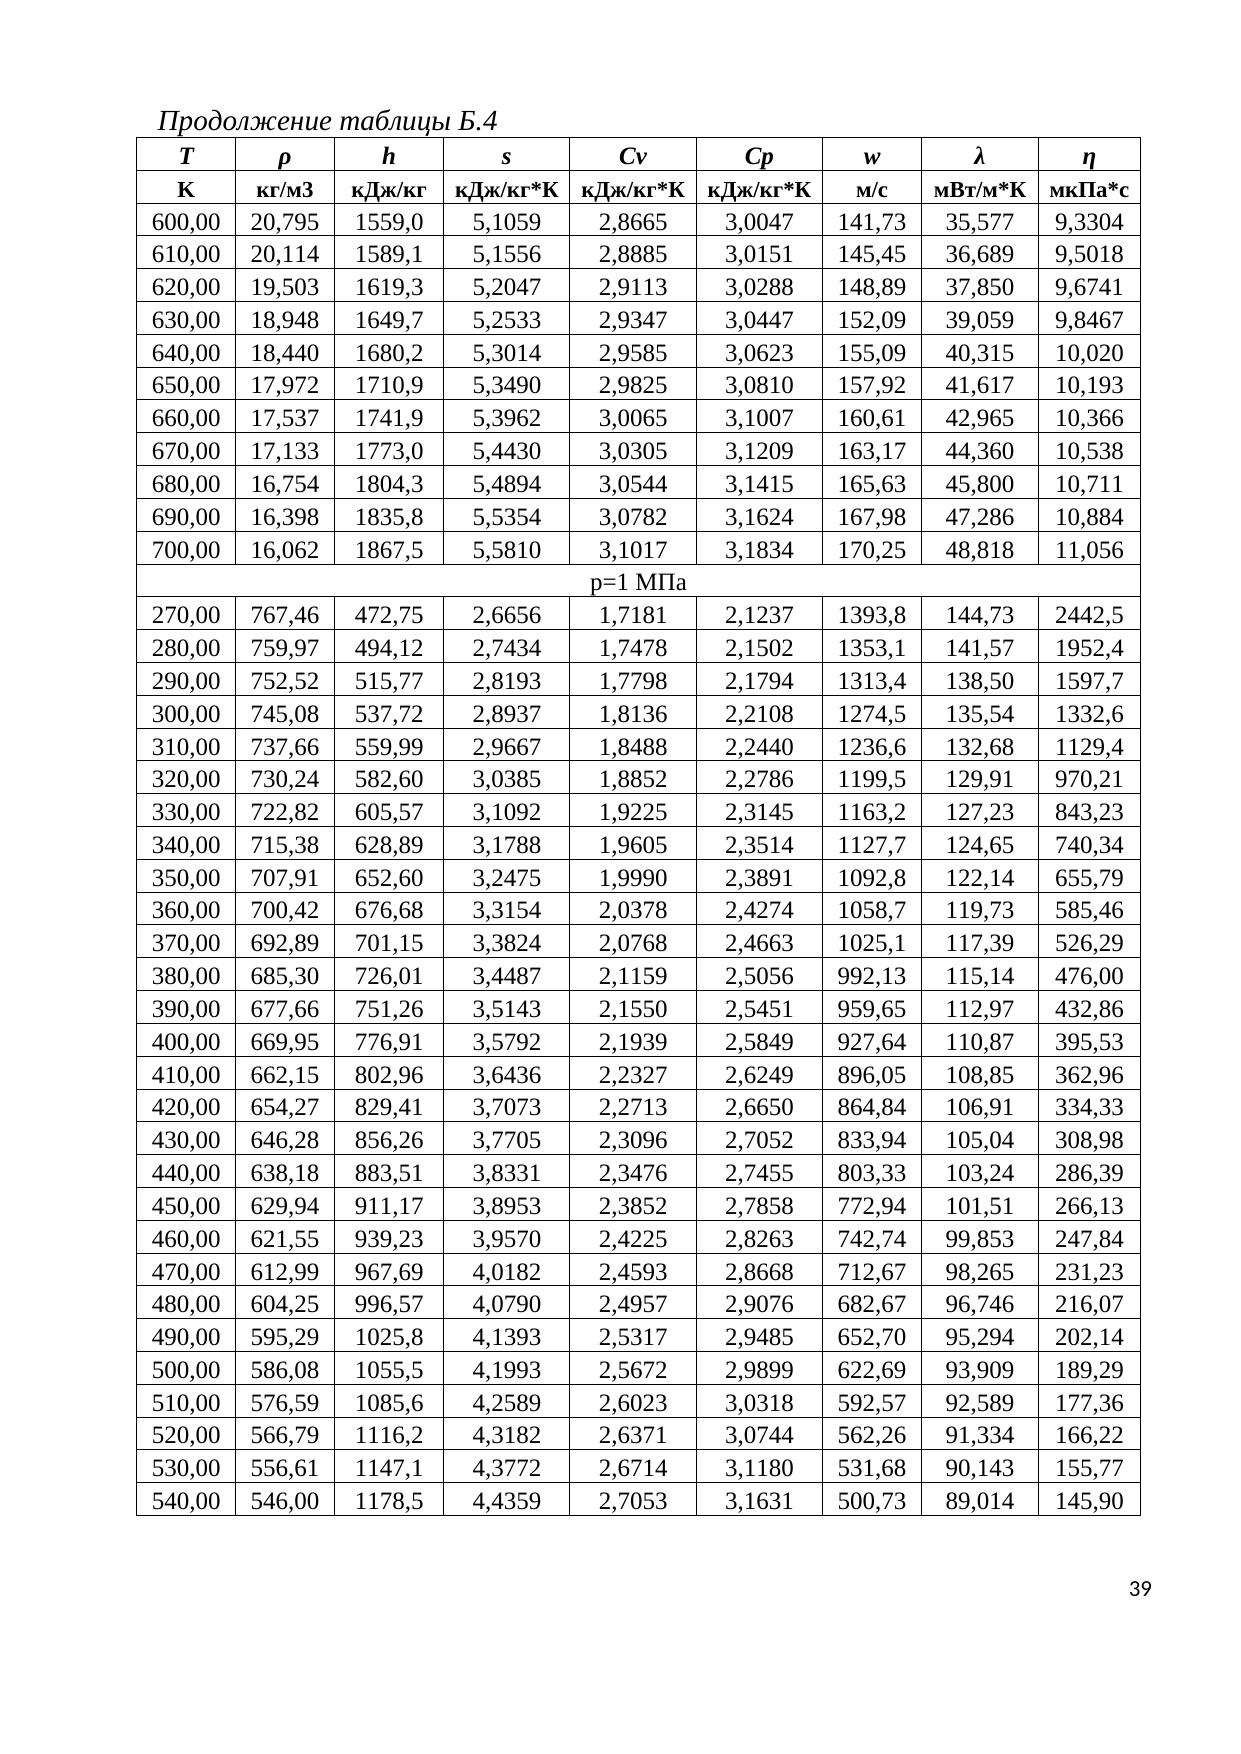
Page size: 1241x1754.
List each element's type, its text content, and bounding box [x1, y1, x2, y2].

table_cell 3,1834 [697, 532, 822, 563]
table_cell 119,73 [922, 893, 1038, 924]
table_cell 2,6249 [697, 1057, 822, 1088]
table_cell 833,94 [823, 1122, 921, 1154]
table_cell 1,8136 [570, 696, 696, 727]
table_cell 2,8937 [444, 696, 569, 727]
table_cell 3,1624 [697, 499, 822, 531]
table_cell 395,53 [1039, 1024, 1140, 1056]
table_cell 112,97 [922, 991, 1038, 1023]
table_cell 165,63 [823, 466, 921, 498]
table_cell 600,00 [137, 204, 235, 235]
table_cell 680,00 [137, 466, 235, 498]
table_cell 1952,4 [1039, 630, 1140, 662]
table_cell 650,00 [137, 368, 235, 399]
table_cell 646,28 [236, 1122, 334, 1154]
table_cell 670,00 [137, 433, 235, 465]
table_cell 622,69 [823, 1352, 921, 1384]
table_cell 144,73 [922, 597, 1038, 629]
table_cell мВт/м*К [922, 171, 1038, 202]
table_cell 2,1159 [570, 958, 696, 990]
table_header ρ [236, 138, 334, 170]
table_cell 3,0810 [697, 368, 822, 399]
table_cell 715,38 [236, 827, 334, 859]
table_cell 730,24 [236, 761, 334, 793]
table_cell 1,9990 [570, 860, 696, 892]
table_cell 20,795 [236, 204, 334, 235]
table_cell 9,5018 [1039, 236, 1140, 268]
table_cell 2,9347 [570, 302, 696, 334]
table_cell 585,46 [1039, 893, 1140, 924]
table_cell 621,55 [236, 1221, 334, 1252]
table_cell 515,77 [335, 663, 443, 695]
table_cell 3,8953 [444, 1188, 569, 1220]
table_cell 1804,3 [335, 466, 443, 498]
table_cell 562,26 [823, 1418, 921, 1449]
table_cell 5,3962 [444, 400, 569, 432]
table_cell 752,52 [236, 663, 334, 695]
table_cell 177,36 [1039, 1385, 1140, 1417]
table_cell 592,57 [823, 1385, 921, 1417]
table_cell 829,41 [335, 1090, 443, 1121]
table_cell 286,39 [1039, 1155, 1140, 1187]
table_cell 1116,2 [335, 1418, 443, 1449]
table_cell 91,334 [922, 1418, 1038, 1449]
table_cell 537,72 [335, 696, 443, 727]
table_cell 638,18 [236, 1155, 334, 1187]
table_cell 1199,5 [823, 761, 921, 793]
table_cell 135,54 [922, 696, 1038, 727]
table_cell K [137, 171, 235, 202]
table_cell 35,577 [922, 204, 1038, 235]
table_cell 1085,6 [335, 1385, 443, 1417]
table_cell 108,85 [922, 1057, 1038, 1088]
table_cell 2,1550 [570, 991, 696, 1023]
table_cell 290,00 [137, 663, 235, 695]
table_cell 2,8668 [697, 1254, 822, 1285]
table_cell 5,4894 [444, 466, 569, 498]
table_header w [823, 138, 921, 170]
table_cell 712,67 [823, 1254, 921, 1285]
table_cell 2,2327 [570, 1057, 696, 1088]
table_cell 586,08 [236, 1352, 334, 1384]
table_cell 3,1788 [444, 827, 569, 859]
table_cell 480,00 [137, 1286, 235, 1318]
table_cell 843,23 [1039, 794, 1140, 826]
table_cell 722,82 [236, 794, 334, 826]
table_cell 2,9076 [697, 1286, 822, 1318]
table_cell 3,6436 [444, 1057, 569, 1088]
table_cell 1867,5 [335, 532, 443, 563]
table_cell 540,00 [137, 1483, 235, 1515]
table_cell 48,818 [922, 532, 1038, 563]
table_cell 432,86 [1039, 991, 1140, 1023]
table_cell 1,9605 [570, 827, 696, 859]
table_header T [137, 138, 235, 170]
table_cell 3,7705 [444, 1122, 569, 1154]
table_cell 3,1209 [697, 433, 822, 465]
table_cell 610,00 [137, 236, 235, 268]
table_header Cp [697, 138, 822, 170]
table_cell 2,7052 [697, 1122, 822, 1154]
table_cell 5,5810 [444, 532, 569, 563]
table_cell 320,00 [137, 761, 235, 793]
table_cell 2,7455 [697, 1155, 822, 1187]
table_cell 20,114 [236, 236, 334, 268]
table_cell 5,1059 [444, 204, 569, 235]
table_cell 742,74 [823, 1221, 921, 1252]
table_cell 2,1502 [697, 630, 822, 662]
table_cell 350,00 [137, 860, 235, 892]
table_cell 2,6714 [570, 1450, 696, 1482]
table_cell 640,00 [137, 335, 235, 367]
table_cell 3,8331 [444, 1155, 569, 1187]
table_header h [335, 138, 443, 170]
table_cell 669,95 [236, 1024, 334, 1056]
table_cell 740,34 [1039, 827, 1140, 859]
table_cell 44,360 [922, 433, 1038, 465]
table_cell 9,3304 [1039, 204, 1140, 235]
table_cell 803,33 [823, 1155, 921, 1187]
table_cell 2,4225 [570, 1221, 696, 1252]
table_cell 141,57 [922, 630, 1038, 662]
table_cell 308,98 [1039, 1122, 1140, 1154]
table_cell 2,6656 [444, 597, 569, 629]
table_cell 2,0378 [570, 893, 696, 924]
table_cell 1710,9 [335, 368, 443, 399]
table_cell 802,96 [335, 1057, 443, 1088]
table_cell 2,2440 [697, 729, 822, 760]
table_cell 1649,7 [335, 302, 443, 334]
table_cell 2,2108 [697, 696, 822, 727]
table_cell 2,3891 [697, 860, 822, 892]
table_cell 2,4663 [697, 925, 822, 957]
table_cell 490,00 [137, 1319, 235, 1351]
table_cell 41,617 [922, 368, 1038, 399]
table_cell 3,1092 [444, 794, 569, 826]
table_cell 3,2475 [444, 860, 569, 892]
table_cell 530,00 [137, 1450, 235, 1482]
table_cell 103,24 [922, 1155, 1038, 1187]
table_cell 612,99 [236, 1254, 334, 1285]
table_cell 856,26 [335, 1122, 443, 1154]
table_cell 654,27 [236, 1090, 334, 1121]
table_cell 2,9585 [570, 335, 696, 367]
table_cell 148,89 [823, 269, 921, 301]
table_cell 1393,8 [823, 597, 921, 629]
table_cell 2,4593 [570, 1254, 696, 1285]
table_cell 2,8193 [444, 663, 569, 695]
table_cell 911,17 [335, 1188, 443, 1220]
table_cell 3,7073 [444, 1090, 569, 1121]
table_cell 5,2533 [444, 302, 569, 334]
table_cell кДж/кг [335, 171, 443, 202]
table_cell 122,14 [922, 860, 1038, 892]
table_cell 5,1556 [444, 236, 569, 268]
table_cell 1,9225 [570, 794, 696, 826]
table_cell 2,1237 [697, 597, 822, 629]
table_cell 96,746 [922, 1286, 1038, 1318]
table_cell 155,09 [823, 335, 921, 367]
table_cell 864,84 [823, 1090, 921, 1121]
table_cell 2,2713 [570, 1090, 696, 1121]
table_cell 10,538 [1039, 433, 1140, 465]
table_cell 4,1993 [444, 1352, 569, 1384]
table_cell 546,00 [236, 1483, 334, 1515]
table_cell 16,062 [236, 532, 334, 563]
table_cell 970,21 [1039, 761, 1140, 793]
table_cell 2442,5 [1039, 597, 1140, 629]
table_cell 751,26 [335, 991, 443, 1023]
table_cell 45,800 [922, 466, 1038, 498]
table_cell 98,265 [922, 1254, 1038, 1285]
table_cell 460,00 [137, 1221, 235, 1252]
table_cell 16,398 [236, 499, 334, 531]
table_cell 595,29 [236, 1319, 334, 1351]
table_cell 2,8665 [570, 204, 696, 235]
table_cell 166,22 [1039, 1418, 1140, 1449]
table_cell 145,45 [823, 236, 921, 268]
table_cell 2,6023 [570, 1385, 696, 1417]
table_cell 92,589 [922, 1385, 1038, 1417]
table_cell 2,9899 [697, 1352, 822, 1384]
table_cell 340,00 [137, 827, 235, 859]
table_cell 390,00 [137, 991, 235, 1023]
table_cell 5,2047 [444, 269, 569, 301]
table_cell 11,056 [1039, 532, 1140, 563]
table_cell 37,850 [922, 269, 1038, 301]
table_cell 2,9113 [570, 269, 696, 301]
table_cell 163,17 [823, 433, 921, 465]
table_cell 400,00 [137, 1024, 235, 1056]
table_cell 556,61 [236, 1450, 334, 1482]
table_cell 1619,3 [335, 269, 443, 301]
table_cell 655,79 [1039, 860, 1140, 892]
table_cell 2,4957 [570, 1286, 696, 1318]
table_cell 5,3490 [444, 368, 569, 399]
table_cell 692,89 [236, 925, 334, 957]
table_cell 896,05 [823, 1057, 921, 1088]
table_cell 2,7858 [697, 1188, 822, 1220]
table_cell 380,00 [137, 958, 235, 990]
table_cell 1025,1 [823, 925, 921, 957]
table_cell 605,57 [335, 794, 443, 826]
table_cell 110,87 [922, 1024, 1038, 1056]
table_cell 5,5354 [444, 499, 569, 531]
table_cell 3,1017 [570, 532, 696, 563]
table_cell 3,0385 [444, 761, 569, 793]
table_cell 1313,4 [823, 663, 921, 695]
table_cell 1,8488 [570, 729, 696, 760]
table_cell 360,00 [137, 893, 235, 924]
table_cell p=1 МПа [137, 565, 1140, 596]
table_cell 685,30 [236, 958, 334, 990]
table_cell 2,1939 [570, 1024, 696, 1056]
table_cell 2,8263 [697, 1221, 822, 1252]
table_cell 42,965 [922, 400, 1038, 432]
table_header η [1039, 138, 1140, 170]
table_cell 3,0544 [570, 466, 696, 498]
table_cell 2,7053 [570, 1483, 696, 1515]
table_cell 138,50 [922, 663, 1038, 695]
table_cell 370,00 [137, 925, 235, 957]
table_cell 2,3145 [697, 794, 822, 826]
table_cell 652,60 [335, 860, 443, 892]
table_cell 2,5451 [697, 991, 822, 1023]
table_cell 410,00 [137, 1057, 235, 1088]
table_cell 1055,5 [335, 1352, 443, 1384]
table_cell 470,00 [137, 1254, 235, 1285]
text Продолжение таблицы Б.4 [157, 103, 1152, 137]
table_cell 510,00 [137, 1385, 235, 1417]
table_cell 231,23 [1039, 1254, 1140, 1285]
table_cell 4,0182 [444, 1254, 569, 1285]
table_cell 682,67 [823, 1286, 921, 1318]
table_cell 145,90 [1039, 1483, 1140, 1515]
table_cell 3,0047 [697, 204, 822, 235]
table_cell 4,0790 [444, 1286, 569, 1318]
table_cell 5,3014 [444, 335, 569, 367]
table_cell 362,96 [1039, 1057, 1140, 1088]
table_cell 189,29 [1039, 1352, 1140, 1384]
table_cell 526,29 [1039, 925, 1140, 957]
table_cell 4,4359 [444, 1483, 569, 1515]
table_cell 1058,7 [823, 893, 921, 924]
table_cell кДж/кг*К [697, 171, 822, 202]
table_cell 2,3852 [570, 1188, 696, 1220]
table_cell 10,711 [1039, 466, 1140, 498]
table_cell 117,39 [922, 925, 1038, 957]
table_cell 1835,8 [335, 499, 443, 531]
table_cell 1680,2 [335, 335, 443, 367]
table_cell 1,8852 [570, 761, 696, 793]
table_cell 167,98 [823, 499, 921, 531]
table_cell 2,7434 [444, 630, 569, 662]
table_cell 3,0623 [697, 335, 822, 367]
table_cell 737,66 [236, 729, 334, 760]
table_cell 36,689 [922, 236, 1038, 268]
table_cell 4,1393 [444, 1319, 569, 1351]
table_cell 300,00 [137, 696, 235, 727]
table_cell 745,08 [236, 696, 334, 727]
table_cell 620,00 [137, 269, 235, 301]
table_cell 1274,5 [823, 696, 921, 727]
table_cell 676,68 [335, 893, 443, 924]
table_cell 17,133 [236, 433, 334, 465]
table_cell 1,7181 [570, 597, 696, 629]
table_cell 3,0288 [697, 269, 822, 301]
table_header λ [922, 138, 1038, 170]
table_cell 1559,0 [335, 204, 443, 235]
table_cell 1773,0 [335, 433, 443, 465]
table_cell 726,01 [335, 958, 443, 990]
table_cell 660,00 [137, 400, 235, 432]
table_cell 566,79 [236, 1418, 334, 1449]
table_cell 90,143 [922, 1450, 1038, 1482]
table_cell 520,00 [137, 1418, 235, 1449]
table_cell 2,5849 [697, 1024, 822, 1056]
table_cell 280,00 [137, 630, 235, 662]
table_cell 430,00 [137, 1122, 235, 1154]
table_cell 105,04 [922, 1122, 1038, 1154]
table_cell 628,89 [335, 827, 443, 859]
table_cell 1741,9 [335, 400, 443, 432]
table_cell 202,14 [1039, 1319, 1140, 1351]
table_cell 3,9570 [444, 1221, 569, 1252]
table_cell 3,0318 [697, 1385, 822, 1417]
table_cell 3,0305 [570, 433, 696, 465]
table_cell 767,46 [236, 597, 334, 629]
table_cell 310,00 [137, 729, 235, 760]
table_cell 3,0744 [697, 1418, 822, 1449]
table_cell 2,5056 [697, 958, 822, 990]
table_cell 500,73 [823, 1483, 921, 1515]
table_cell 4,3182 [444, 1418, 569, 1449]
table_cell 2,9825 [570, 368, 696, 399]
table_cell 2,6650 [697, 1090, 822, 1121]
table_cell 152,09 [823, 302, 921, 334]
table_cell 19,503 [236, 269, 334, 301]
table_cell 2,5672 [570, 1352, 696, 1384]
table_cell 18,948 [236, 302, 334, 334]
table_cell 1147,1 [335, 1450, 443, 1482]
table_header Cv [570, 138, 696, 170]
table_cell 115,14 [922, 958, 1038, 990]
table_cell кг/м3 [236, 171, 334, 202]
table_cell 10,020 [1039, 335, 1140, 367]
table_cell 5,4430 [444, 433, 569, 465]
table_cell 10,366 [1039, 400, 1140, 432]
table_cell 500,00 [137, 1352, 235, 1384]
table_cell 47,286 [922, 499, 1038, 531]
table_cell 772,94 [823, 1188, 921, 1220]
table_cell 420,00 [137, 1090, 235, 1121]
table_cell 270,00 [137, 597, 235, 629]
table_cell 776,91 [335, 1024, 443, 1056]
table_cell 124,65 [922, 827, 1038, 859]
table_cell 700,00 [137, 532, 235, 563]
table_cell 662,15 [236, 1057, 334, 1088]
table_cell 2,8885 [570, 236, 696, 268]
table_cell 17,537 [236, 400, 334, 432]
table_cell 1332,6 [1039, 696, 1140, 727]
table_cell 2,3514 [697, 827, 822, 859]
table_cell 3,5792 [444, 1024, 569, 1056]
table_cell 3,3824 [444, 925, 569, 957]
table_cell 3,0151 [697, 236, 822, 268]
table_cell 2,4274 [697, 893, 822, 924]
table_cell 440,00 [137, 1155, 235, 1187]
table_cell 99,853 [922, 1221, 1038, 1252]
table_cell 3,0065 [570, 400, 696, 432]
table_header s [444, 138, 569, 170]
table_cell 157,92 [823, 368, 921, 399]
table_cell 992,13 [823, 958, 921, 990]
table_cell 883,51 [335, 1155, 443, 1187]
table_cell 247,84 [1039, 1221, 1140, 1252]
table_cell 216,07 [1039, 1286, 1140, 1318]
table_cell 9,8467 [1039, 302, 1140, 334]
table_cell 93,909 [922, 1352, 1038, 1384]
table_cell 604,25 [236, 1286, 334, 1318]
table_cell 4,2589 [444, 1385, 569, 1417]
table_cell 3,1180 [697, 1450, 822, 1482]
table_cell 132,68 [922, 729, 1038, 760]
table_cell 3,1631 [697, 1483, 822, 1515]
table_cell 759,97 [236, 630, 334, 662]
table_cell 2,2786 [697, 761, 822, 793]
table_cell 559,99 [335, 729, 443, 760]
table_cell 1129,4 [1039, 729, 1140, 760]
table_cell 3,4487 [444, 958, 569, 990]
table_cell 476,00 [1039, 958, 1140, 990]
table_cell 1353,1 [823, 630, 921, 662]
table_cell 4,3772 [444, 1450, 569, 1482]
table_cell 1178,5 [335, 1483, 443, 1515]
table_cell 2,3476 [570, 1155, 696, 1187]
table_cell 155,77 [1039, 1450, 1140, 1482]
table_cell 652,70 [823, 1319, 921, 1351]
table_cell 39,059 [922, 302, 1038, 334]
table_cell 16,754 [236, 466, 334, 498]
table_cell 629,94 [236, 1188, 334, 1220]
table_cell 9,6741 [1039, 269, 1140, 301]
table_cell 3,5143 [444, 991, 569, 1023]
table_cell 1,7798 [570, 663, 696, 695]
table_cell 967,69 [335, 1254, 443, 1285]
table_cell 494,12 [335, 630, 443, 662]
table_cell 106,91 [922, 1090, 1038, 1121]
table_cell 2,9485 [697, 1319, 822, 1351]
table_cell 95,294 [922, 1319, 1038, 1351]
table_cell м/с [823, 171, 921, 202]
table_cell 2,9667 [444, 729, 569, 760]
table_cell 89,014 [922, 1483, 1038, 1515]
table_cell 330,00 [137, 794, 235, 826]
table_cell 3,1007 [697, 400, 822, 432]
table_cell 2,5317 [570, 1319, 696, 1351]
table_cell 582,60 [335, 761, 443, 793]
table_cell 141,73 [823, 204, 921, 235]
table_cell мкПа*с [1039, 171, 1140, 202]
table_cell 3,3154 [444, 893, 569, 924]
table_cell 18,440 [236, 335, 334, 367]
table_cell 701,15 [335, 925, 443, 957]
table_cell 10,884 [1039, 499, 1140, 531]
table_cell 939,23 [335, 1221, 443, 1252]
table_cell 266,13 [1039, 1188, 1140, 1220]
table_cell 1,7478 [570, 630, 696, 662]
table_cell 40,315 [922, 335, 1038, 367]
table_cell 576,59 [236, 1385, 334, 1417]
table_cell 1236,6 [823, 729, 921, 760]
table_cell 1589,1 [335, 236, 443, 268]
table_cell 1163,2 [823, 794, 921, 826]
table_cell 101,51 [922, 1188, 1038, 1220]
table_cell 160,61 [823, 400, 921, 432]
table_cell 170,25 [823, 532, 921, 563]
table_cell 959,65 [823, 991, 921, 1023]
table_cell 707,91 [236, 860, 334, 892]
table_cell 127,23 [922, 794, 1038, 826]
table_cell 472,75 [335, 597, 443, 629]
table_cell кДж/кг*К [444, 171, 569, 202]
table_cell 630,00 [137, 302, 235, 334]
table_cell 2,3096 [570, 1122, 696, 1154]
table_cell 1127,7 [823, 827, 921, 859]
table_cell 677,66 [236, 991, 334, 1023]
table_cell 2,0768 [570, 925, 696, 957]
table_cell 2,6371 [570, 1418, 696, 1449]
table_cell 450,00 [137, 1188, 235, 1220]
table_cell 700,42 [236, 893, 334, 924]
table_cell 1597,7 [1039, 663, 1140, 695]
table_cell 1025,8 [335, 1319, 443, 1351]
table_cell 996,57 [335, 1286, 443, 1318]
table_cell 3,1415 [697, 466, 822, 498]
table_cell 1092,8 [823, 860, 921, 892]
table_cell 927,64 [823, 1024, 921, 1056]
table_cell 10,193 [1039, 368, 1140, 399]
table_cell 3,0447 [697, 302, 822, 334]
table_cell 17,972 [236, 368, 334, 399]
table_cell 3,0782 [570, 499, 696, 531]
table_cell 334,33 [1039, 1090, 1140, 1121]
table_cell 531,68 [823, 1450, 921, 1482]
table_cell 2,1794 [697, 663, 822, 695]
table_cell кДж/кг*К [570, 171, 696, 202]
table_cell 690,00 [137, 499, 235, 531]
table_cell 129,91 [922, 761, 1038, 793]
